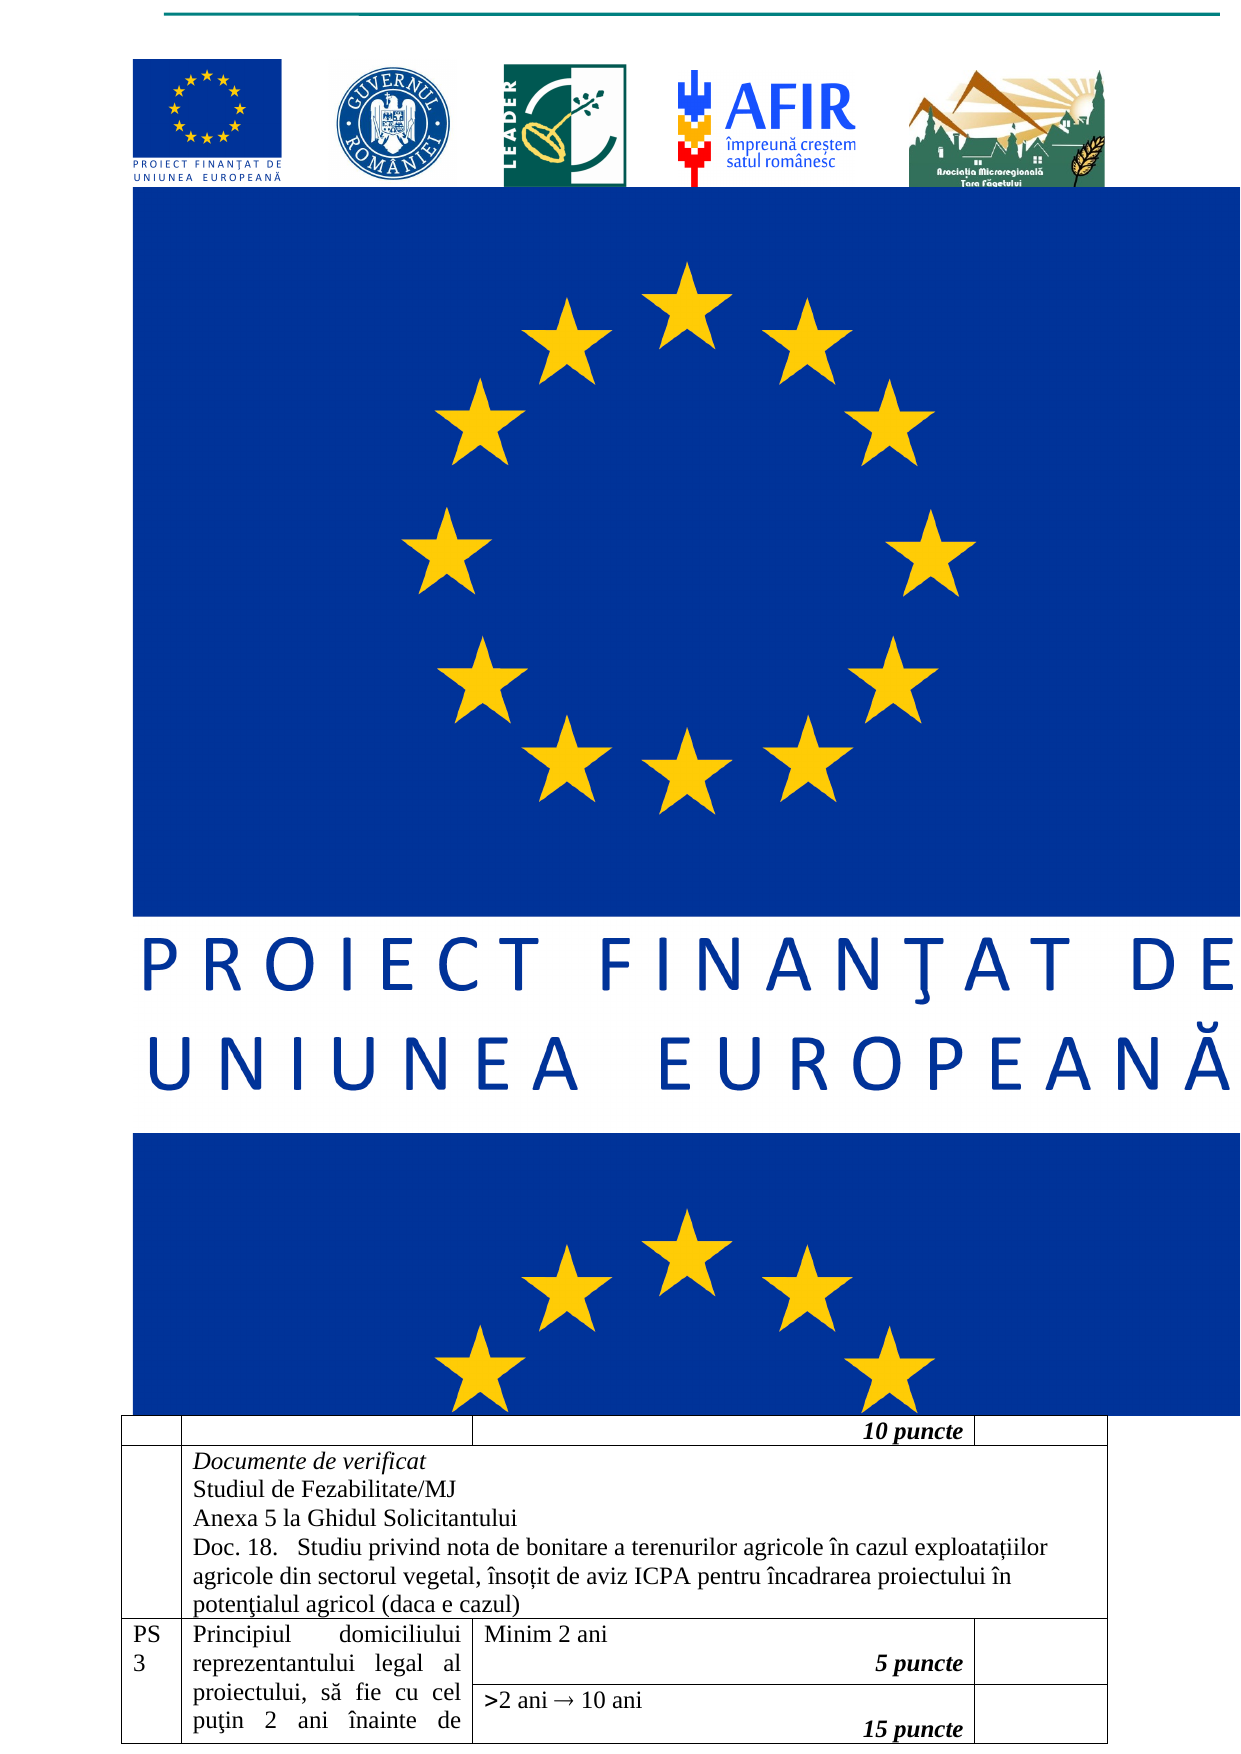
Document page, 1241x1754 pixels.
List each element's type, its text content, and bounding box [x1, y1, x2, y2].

picture [132, 59, 1241, 1416]
table_cell [122, 1446, 181, 1618]
table_cell PS3 [122, 1619, 181, 1742]
table_cell Documente de verificat Studiul de Fezabilitate/MJ Anexa 5 la Ghidul Solicitantului Doc. 18. Studiu privind nota de bonitare a terenurilor agricole în cazul exploatațiilor agricole din sectorul vegetal, însoțit de aviz ICPA pentru încadrarea proiectului în potenţialul agricol (daca e cazul) [182, 1446, 1107, 1618]
table_cell Minim 2 ani 5 puncte [473, 1619, 974, 1684]
picture [907, 70, 1105, 186]
table_cell [975, 1619, 1107, 1684]
table_cell Principiul domiciliului reprezentantului legal al proiectului, să fie cu cel puţin 2 ani înainte de depunerea proiectului în teritoriul GAL [182, 1619, 472, 1742]
table_cell Proiectul este implementat într-o zonă cu potențial agricol mediu (conform notei de bonitare ICPA) 10 puncte [473, 1416, 974, 1445]
table_cell 2 ani 10 ani 15 puncte [473, 1685, 974, 1742]
table_cell [975, 1416, 1107, 1445]
table_cell [975, 1685, 1107, 1742]
